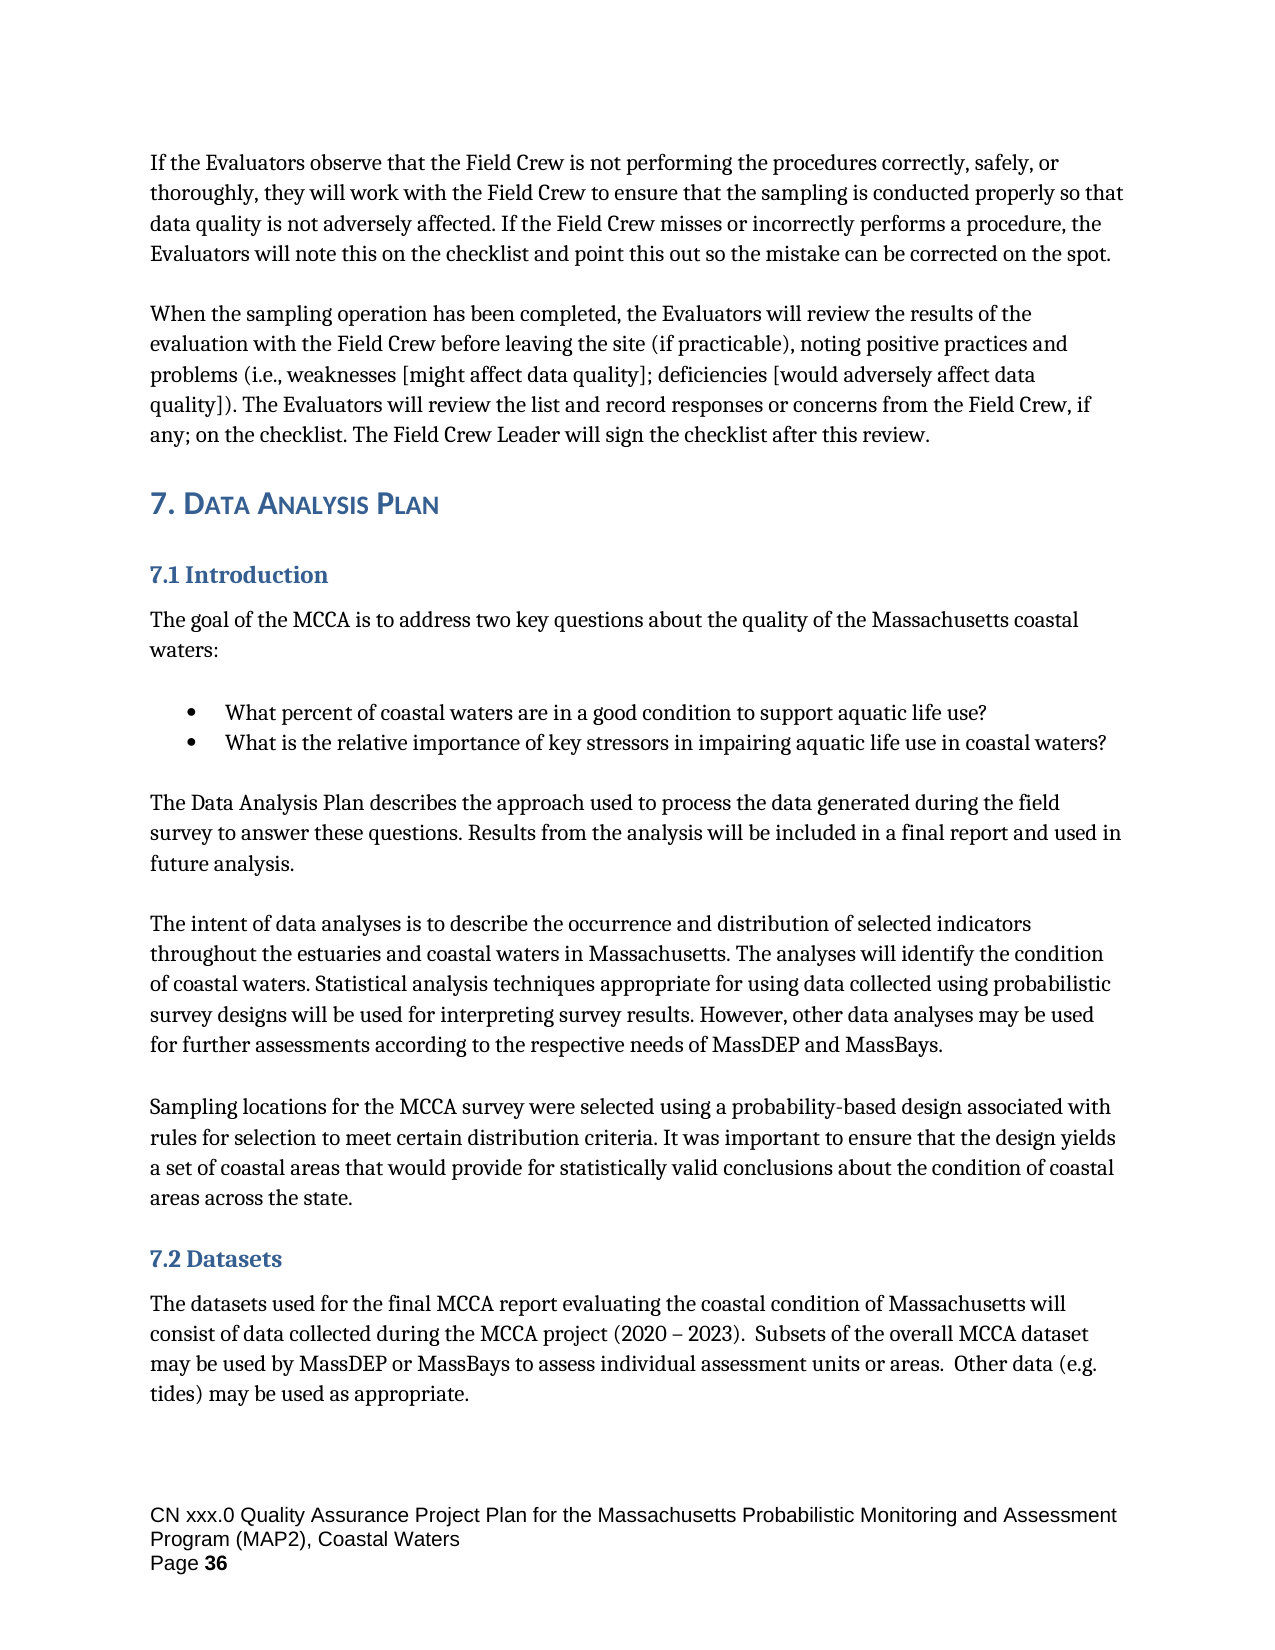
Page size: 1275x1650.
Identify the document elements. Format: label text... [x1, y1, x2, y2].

text If the Evaluators observe that the Field Crew is not performing the procedures correctly, safely, or thoroughly, they will work with the Field Crew to ensure that the sampling is conducted properly so that data quality is not adversely affected. If the Field Crew misses or incorrectly performs a procedure, the Evaluators will note this on the checklist and point this out so the mistake can be corrected on the spot. [150, 150, 1125, 267]
subtitle 7.2 Datasets [150, 1245, 1125, 1274]
text The datasets used for the final MCCA report evaluating the coastal condition of Massachusetts will consist of data collected during the MCCA project (2020 – 2023). Subsets of the overall MCCA dataset may be used by MassDEP or MassBays to assess individual assessment units or areas. Other data (e.g. tides) may be used as appropriate. [150, 1291, 1125, 1408]
list What is the relative importance of key stressors in impairing aquatic life use in coastal waters? [187, 729, 1125, 756]
text Sampling locations for the MCCA survey were selected using a probability-based design associated with rules for selection to meet certain distribution criteria. It was important to ensure that the design yields a set of coastal areas that would provide for statistically valid conclusions about the condition of coastal areas across the state. [150, 1094, 1125, 1211]
list What percent of coastal waters are in a good condition to support aquatic life use? [187, 699, 1125, 726]
text The Data Analysis Plan describes the approach used to process the data generated during the field survey to answer these questions. Results from the analysis will be included in a final report and used in future analysis. [150, 790, 1125, 877]
subtitle 7.1 Introduction [150, 561, 1125, 590]
subtitle 7. Data Analysis Plan [150, 482, 1125, 523]
text The goal of the MCCA is to address two key questions about the quality of the Massachusetts coastal waters: [150, 607, 1125, 663]
text The intent of data analyses is to describe the occurrence and distribution of selected indicators throughout the estuaries and coastal waters in Massachusetts. The analyses will identify the condition of coastal waters. Statistical analysis techniques appropriate for using data collected using probabilistic survey designs will be used for interpreting survey results. However, other data analyses may be used for further assessments according to the respective needs of MassDEP and MassBays. [150, 911, 1125, 1058]
text When the sampling operation has been completed, the Evaluators will review the results of the evaluation with the Field Crew before leaving the site (if practicable), noting positive practices and problems (i.e., weaknesses [might affect data quality]; deficiencies [would adversely affect data quality]). The Evaluators will review the list and record responses or concerns from the Field Crew, if any; on the checklist. The Field Crew Leader will sign the checklist after this review. [150, 301, 1125, 448]
